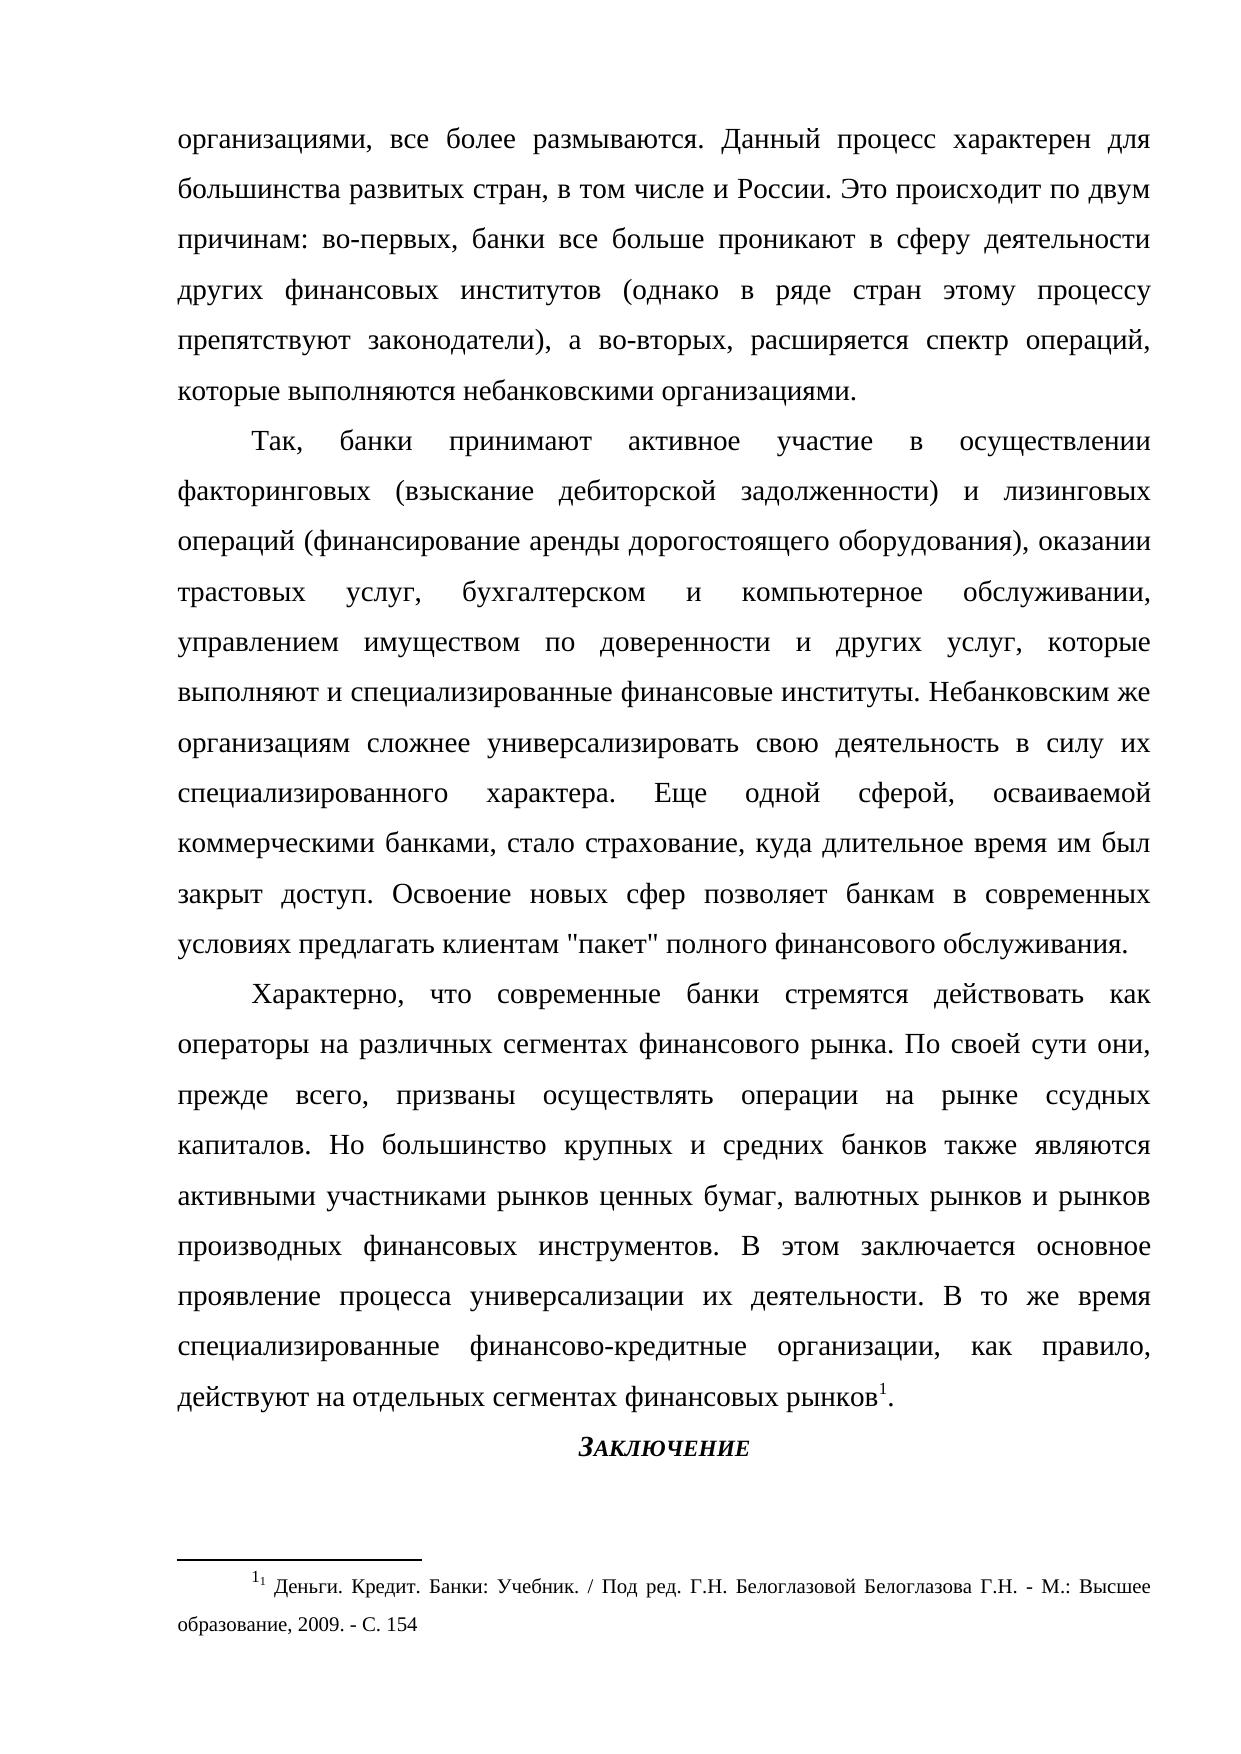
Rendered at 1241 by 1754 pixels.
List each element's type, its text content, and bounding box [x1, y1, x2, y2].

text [177, 121, 1152, 406]
text Характерно, что современные банки стремятся действовать как операторы на различных сегментах финансового рынка. По своей сути они, прежде всего, призваны осуществлять операции на рынке ссудных капиталов. Но большинство крупных и средних банков также являются активными участниками рынков ценных бумаг, валютных рынков и рынков производных финансовых инструментов. В этом заключается основное проявление процесса универсализации их деятельности. В то же время специализированные финансово-кредитные организации, как правило, действуют на отдельных сегментах финансовых рынков1. [177, 976, 1152, 1412]
text Так, банки принимают активное участие в осуществлении факторинговых (взыскание дебиторской задолженности) и лизинговых операций (финансирование аренды дорогостоящего оборудования), оказании трастовых услуг, бухгалтерском и компьютерное обслуживании, управлением имуществом по доверенности и других услуг, которые выполняют и специализированные финансовые институты. Небанковским же организациям сложнее универсализировать свою деятельность в силу их специализированного характера. Еще одной сферой, осваиваемой коммерческими банками, стало страхование, куда длительное время им был закрыт доступ. Освоение новых сфер позволяет банкам в современных условиях предлагать клиентам "пакет" полного финансового обслуживания. [177, 423, 1152, 959]
subtitle Заключение [177, 1429, 1152, 1463]
